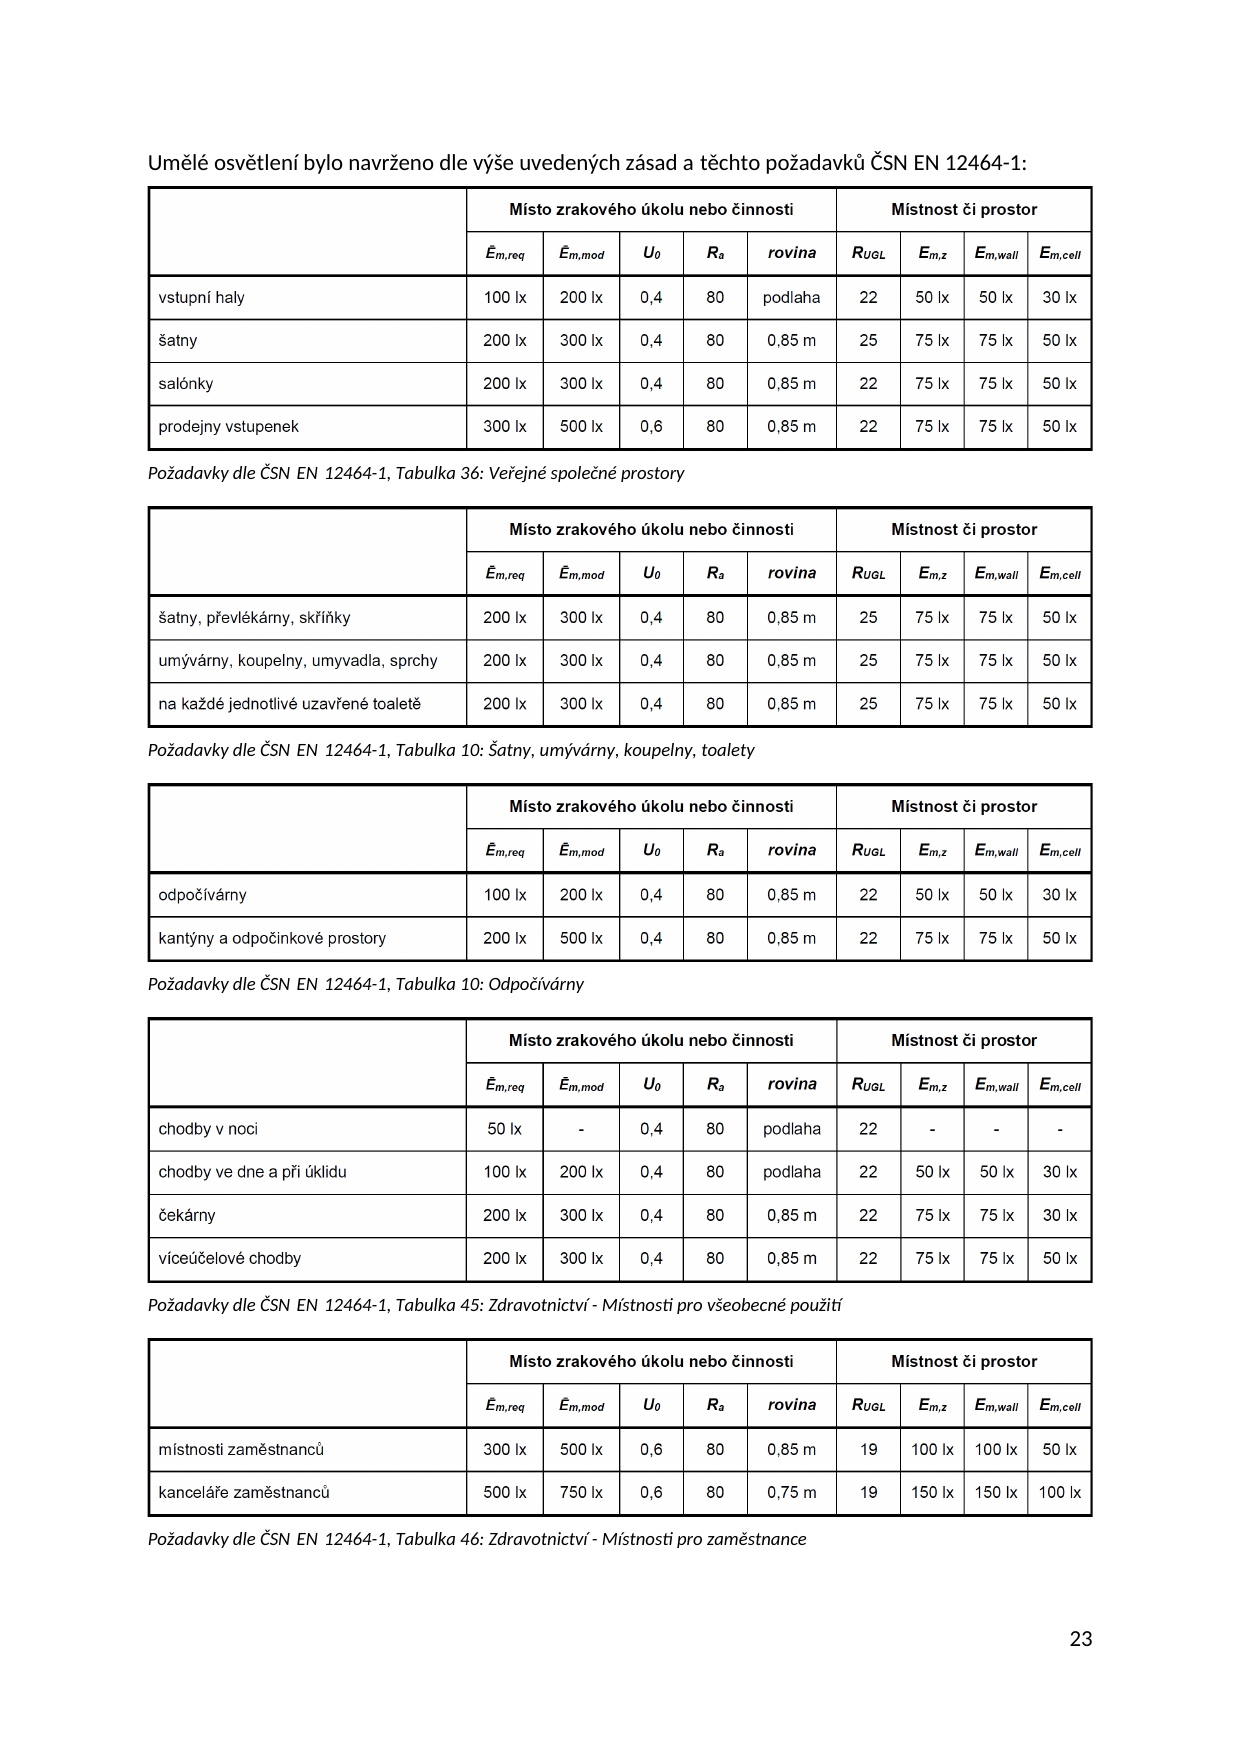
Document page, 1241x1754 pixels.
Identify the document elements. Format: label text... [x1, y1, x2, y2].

text Umělé osvětlení bylo navrženo dle výše uvedených zásad a těchto požadavků ČSN EN 12464-1: [148, 148, 1092, 176]
text Požadavky dle ČSN EN 12464-1, Tabulka 45: Zdravotnictví - Místnosti pro všeobecné použití [148, 1293, 1092, 1316]
picture [147, 1017, 1093, 1283]
picture [147, 1338, 1093, 1517]
picture [147, 783, 1093, 962]
text Požadavky dle ČSN EN 12464-1, Tabulka 10: Odpočívárny [148, 972, 1092, 995]
text Požadavky dle ČSN EN 12464-1, Tabulka 46: Zdravotnictví - Místnosti pro zaměstnance [148, 1527, 1092, 1550]
picture [147, 186, 1093, 451]
picture [147, 506, 1093, 728]
text Požadavky dle ČSN EN 12464-1, Tabulka 10: Šatny, umývárny, koupelny, toalety [148, 738, 1092, 761]
text Požadavky dle ČSN EN 12464-1, Tabulka 36: Veřejné společné prostory [148, 461, 1092, 484]
